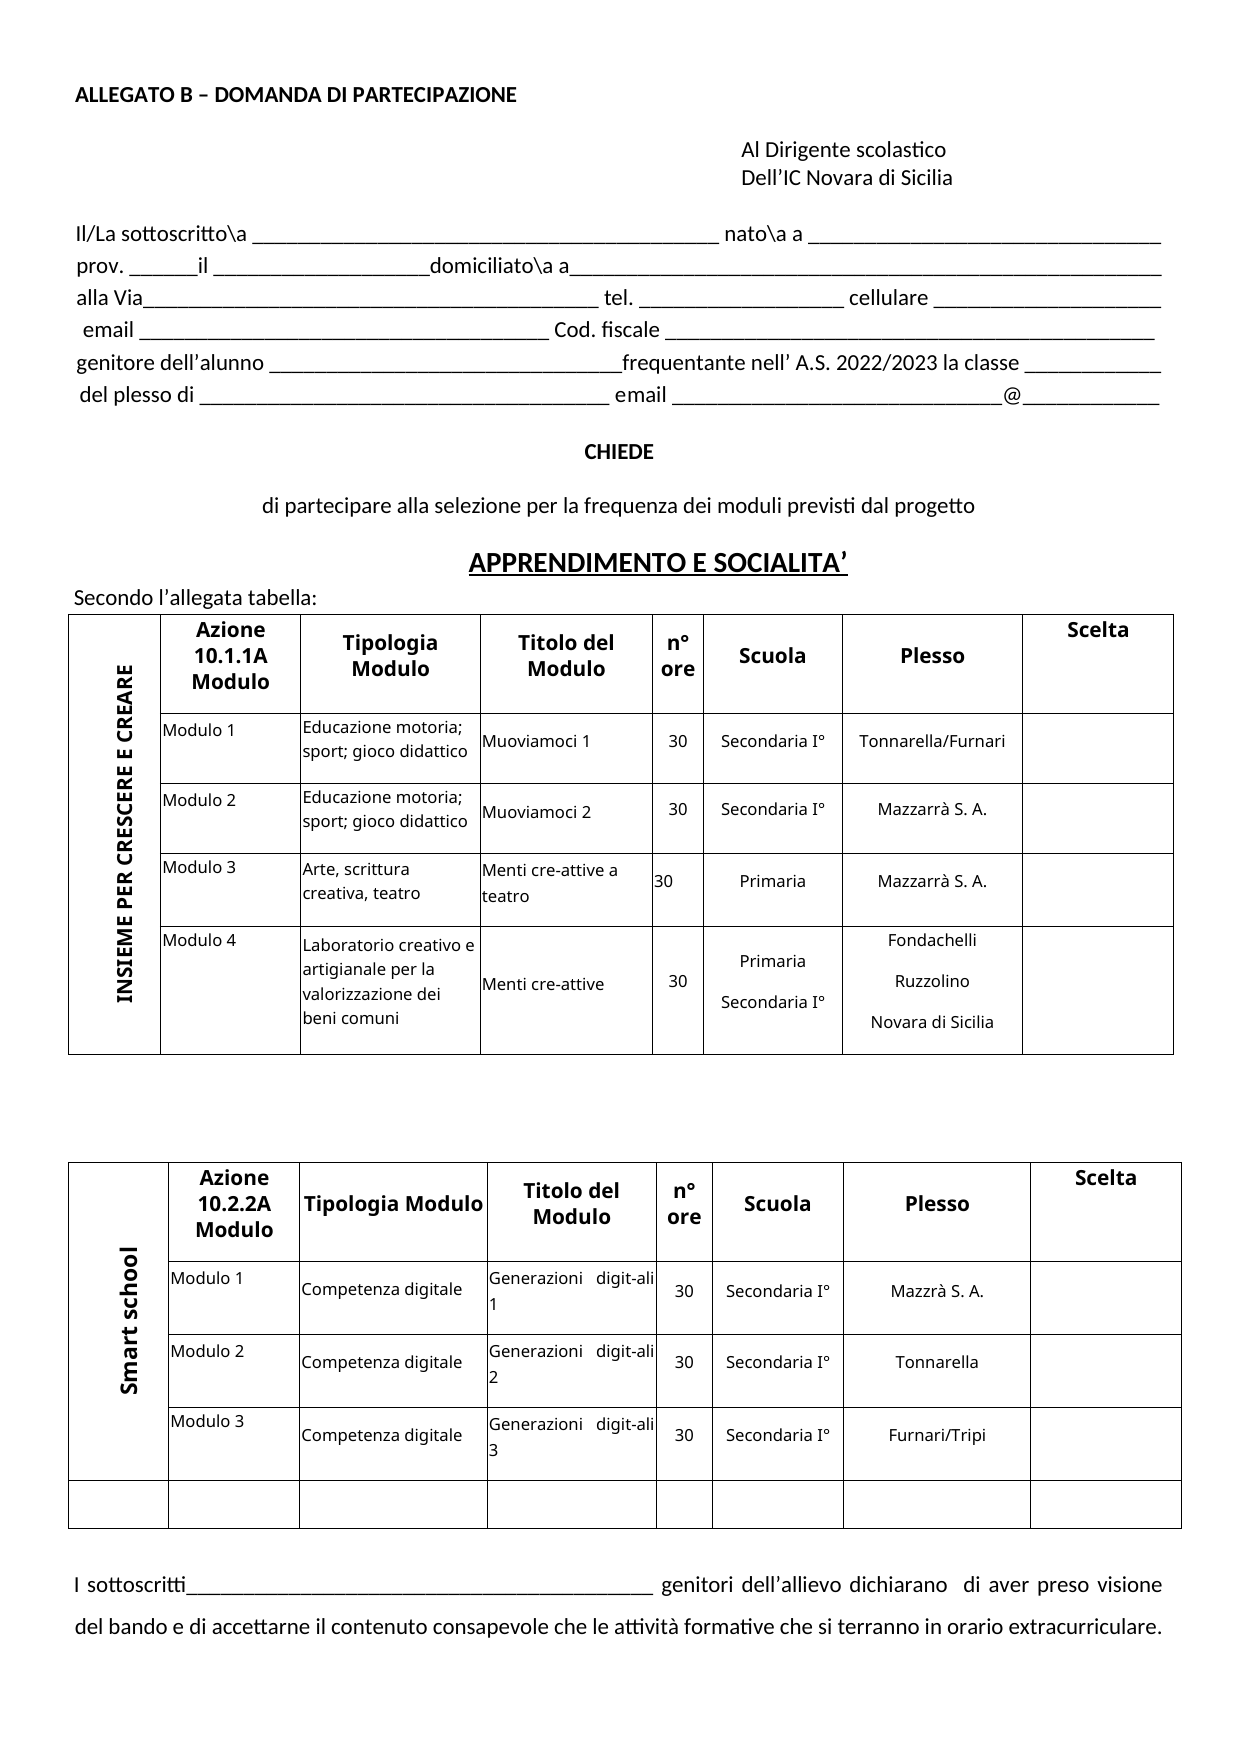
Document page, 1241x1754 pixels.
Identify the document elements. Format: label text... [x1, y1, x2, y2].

table_cell Secondaria I° [713, 1335, 843, 1407]
table_header Smart school [69, 1163, 168, 1480]
table_cell Generazioni digit-ali 3 [488, 1408, 656, 1480]
table_cell 30 [657, 1408, 712, 1480]
table_cell Fondachelli Ruzzolino Novara di Sicilia [843, 927, 1022, 1054]
table_cell Modulo 3 [161, 854, 300, 926]
table_header n° ore [653, 615, 703, 713]
table_cell [657, 1481, 712, 1527]
table_cell [1023, 927, 1173, 1054]
table_cell Muoviamoci 2 [481, 784, 652, 853]
table_header INSIEME PER CRESCERE E CREARE [69, 615, 160, 1054]
table_cell Primaria [704, 854, 842, 926]
table_cell Mazzrà S. A. [844, 1262, 1030, 1334]
table_cell Laboratorio creativo e artigianale per la valorizzazione dei beni comuni [301, 927, 480, 1054]
table_header Plesso [843, 615, 1022, 713]
table_cell Tonnarella [844, 1335, 1030, 1407]
table_header Scuola [704, 615, 842, 713]
table_header Tipologia Modulo [300, 1163, 487, 1261]
table_cell Secondaria I° [713, 1262, 843, 1334]
table_header Tipologia Modulo [301, 615, 480, 713]
table_cell Educazione motoria; sport; gioco didattico [301, 784, 480, 853]
table_header Scelta [1023, 615, 1173, 713]
table_cell 30 [653, 927, 703, 1054]
table_header Plesso [844, 1163, 1030, 1261]
text ALLEGATO B – DOMANDA DI PARTECIPAZIONE [75, 81, 1164, 109]
table_cell [1031, 1335, 1181, 1407]
table_cell Primaria Secondaria I° [704, 927, 842, 1054]
table_cell Modulo 1 [169, 1262, 299, 1334]
table_cell 30 [657, 1262, 712, 1334]
table_cell [300, 1481, 487, 1527]
table_cell Generazioni digit-ali 1 [488, 1262, 656, 1334]
table_cell Mazzarrà S. A. [843, 784, 1022, 853]
table_cell Muoviamoci 1 [481, 714, 652, 783]
table_cell [1031, 1408, 1181, 1480]
table_cell [844, 1481, 1030, 1527]
table_cell [1031, 1481, 1181, 1527]
table_cell [169, 1481, 299, 1527]
table_cell Competenza digitale [300, 1408, 487, 1480]
table_cell [488, 1481, 656, 1527]
table_cell Secondaria I° [704, 784, 842, 853]
table_cell [1031, 1262, 1181, 1334]
text di partecipare alla selezione per la frequenza dei moduli previsti dal progetto [73, 491, 1164, 519]
subtitle APPRENDIMENTO E SOCIALITA’ [151, 544, 1164, 580]
text CHIEDE [73, 437, 1164, 466]
table_cell Educazione motoria; sport; gioco didattico [301, 714, 480, 783]
table_header Titolo del Modulo [488, 1163, 656, 1261]
table_header Titolo del Modulo [481, 615, 652, 713]
table_cell Modulo 3 [169, 1408, 299, 1480]
table_cell Menti cre-attive [481, 927, 652, 1054]
table_cell [1023, 714, 1173, 783]
table_cell [713, 1481, 843, 1527]
table_cell Modulo 2 [169, 1335, 299, 1407]
table_header n° ore [657, 1163, 712, 1261]
table_cell Arte, scrittura creativa, teatro [301, 854, 480, 926]
table_cell Tonnarella/Furnari [843, 714, 1022, 783]
table_cell Secondaria I° [704, 714, 842, 783]
table_cell Secondaria I° [713, 1408, 843, 1480]
table_cell Menti cre-attive a teatro [481, 854, 652, 926]
table_cell 30 [657, 1335, 712, 1407]
table_cell Competenza digitale [300, 1335, 487, 1407]
table_cell Competenza digitale [300, 1262, 487, 1334]
text I sottoscritti_________________________________________ genitori dell’allievo dichiarano di aver preso visione del bando e di accettarne il contenuto consapevole che le attività formative che si terranno in orario extracurriculare. [73, 1570, 1164, 1640]
table_header Scuola [713, 1163, 843, 1261]
table_cell Modulo 4 [161, 927, 300, 1054]
table_header Scelta [1031, 1163, 1181, 1261]
table_cell Generazioni digit-ali 2 [488, 1335, 656, 1407]
table_cell [1023, 854, 1173, 926]
table_cell Modulo 2 [161, 784, 300, 853]
table_cell Mazzarrà S. A. [843, 854, 1022, 926]
text Secondo l’allegata tabella: [73, 583, 1164, 611]
table_cell Modulo 1 [161, 714, 300, 783]
table_header Azione 10.2.2A Modulo [169, 1163, 299, 1261]
table_cell [1023, 784, 1173, 853]
text Il/La sottoscritto\a _________________________________________ nato\a a _______________________________ prov. ______il ___________________domiciliato\a a____________________________________________________ alla Via________________________________________ tel. __________________ cellulare ____________________ e­mail ____________________________________ Cod. fiscale ___________________________________________ genitore dell’alunno _______________________________frequentante nell’ A.S. 2022/2023 la classe ____________ del plesso di ____________________________________ e­mail _____________________________@____________ [73, 219, 1164, 408]
text Al Dirigente scolastico [741, 135, 1164, 163]
table_cell 30 [653, 784, 703, 853]
text Dell’IC Novara di Sicilia [741, 163, 1164, 191]
table_header Azione 10.1.1A Modulo [161, 615, 300, 713]
table_cell 30 [653, 714, 703, 783]
table_cell 30 [653, 854, 703, 926]
table_cell Furnari/Tripi [844, 1408, 1030, 1480]
table_cell [69, 1481, 168, 1527]
